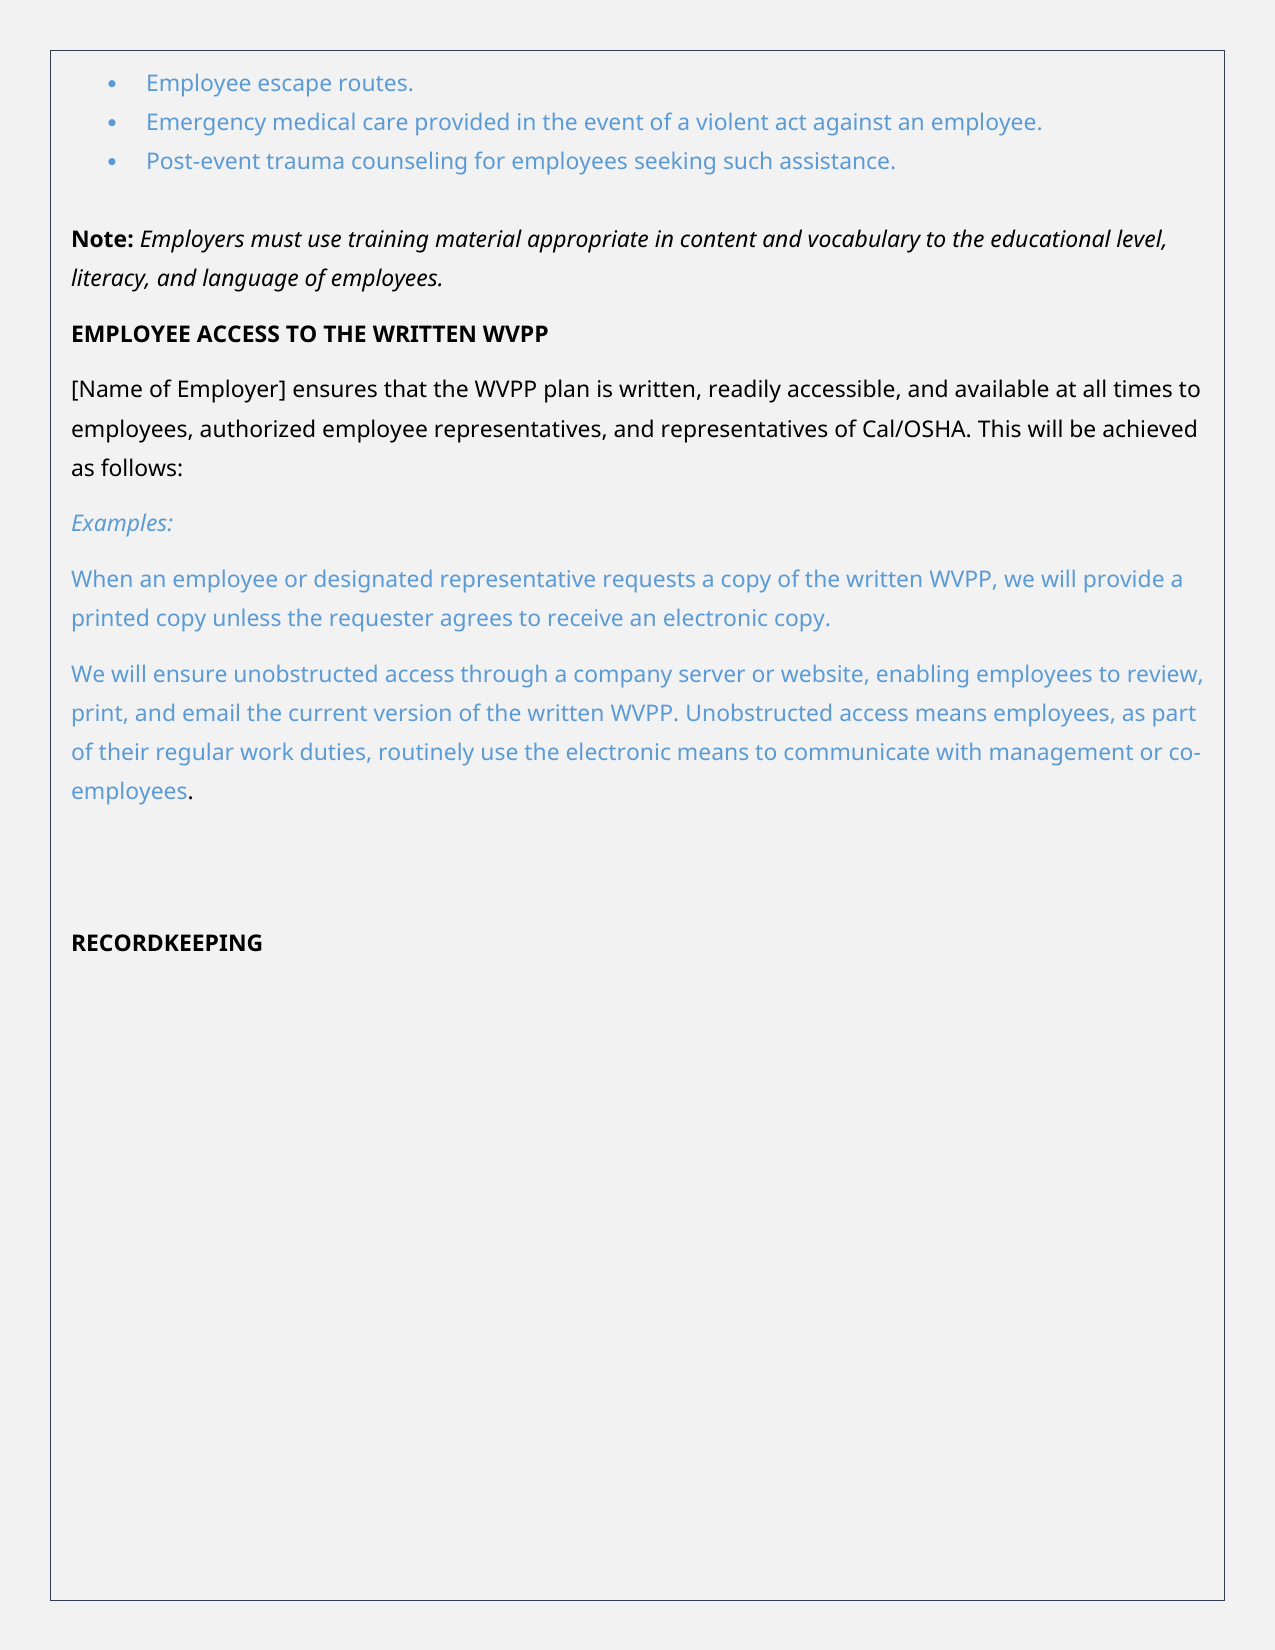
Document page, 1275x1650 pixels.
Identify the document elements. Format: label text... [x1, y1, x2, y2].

text EMPLOYEE ACCESS TO THE WRITTEN WVPP [71, 318, 1223, 349]
list Employee escape routes. [108, 67, 1223, 98]
list Emergency medical care provided in the event of a violent act against an employee. [108, 106, 1223, 137]
subtitle RECORDKEEPING [71, 927, 1223, 958]
text We will ensure unobstructed access through a company server or website, enabling employees to review, print, and email the current version of the written WVPP. Unobstructed access means employees, as part of their regular work duties, routinely use the electronic means to communicate with management or co-employees. [71, 658, 1223, 806]
list Post-event trauma counseling for employees seeking such assistance. [108, 145, 1223, 176]
text [Name of Employer] ensures that the WVPP plan is written, readily accessible, and available at all times to employees, authorized employee representatives, and representatives of Cal/OSHA. This will be achieved as follows: [71, 373, 1223, 483]
text Examples: [71, 507, 1223, 538]
text When an employee or designated representative requests a copy of the written WVPP, we will provide a printed copy unless the requester agrees to receive an electronic copy. [71, 563, 1223, 633]
text Note: Employers must use training material appropriate in content and vocabulary to the educational level, literacy, and language of employees. [71, 223, 1223, 293]
